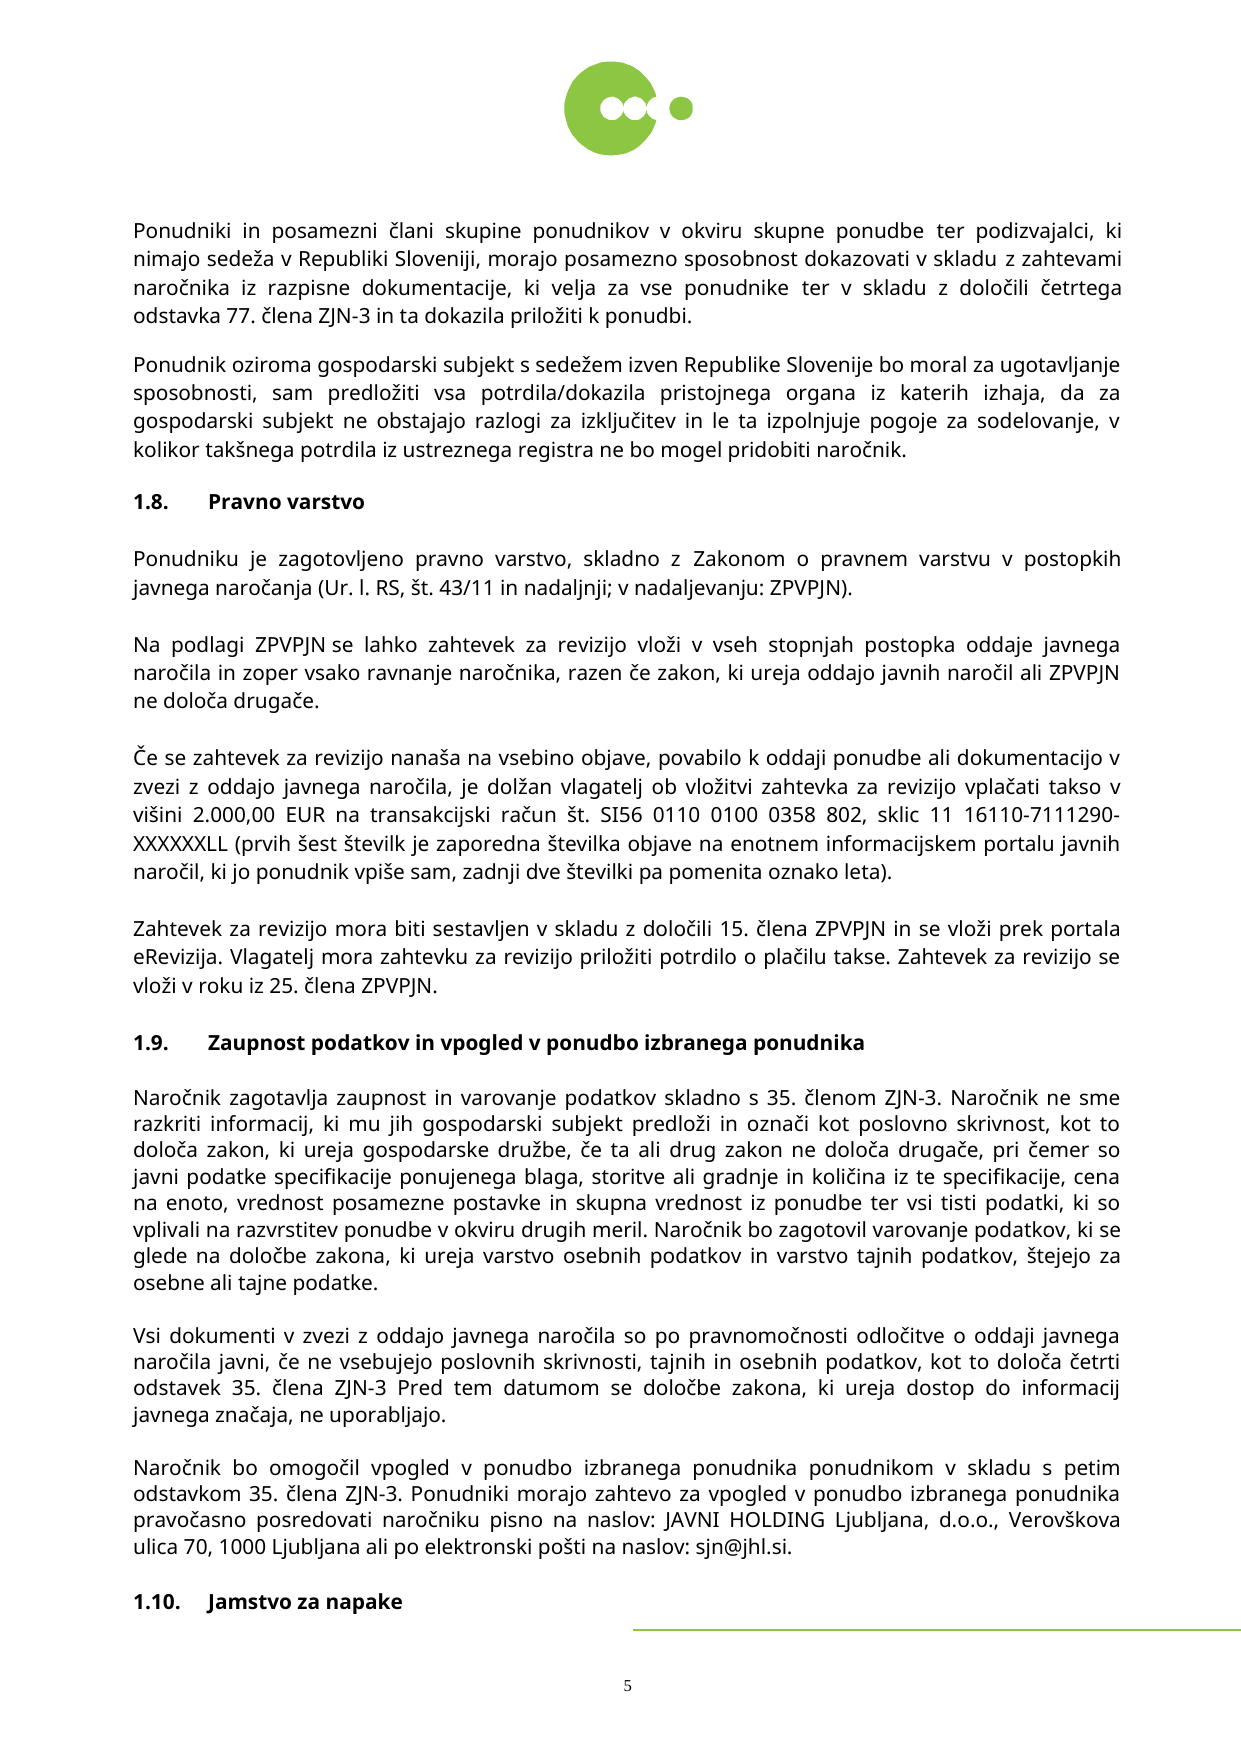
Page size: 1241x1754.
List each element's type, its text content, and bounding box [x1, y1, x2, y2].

text Naročnik zagotavlja zaupnost in varovanje podatkov skladno s 35. členom ZJN-3. Naročnik ne sme razkriti informacij, ki mu jih gospodarski subjekt predloži in označi kot poslovno skrivnost, kot to določa zakon, ki ureja gospodarske družbe, če ta ali drug zakon ne določa drugače, pri čemer so javni podatke specifikacije ponujenega blaga, storitve ali gradnje in količina iz te specifikacije, cena na enoto, vrednost posamezne postavke in skupna vrednost iz ponudbe ter vsi tisti podatki, ki so vplivali na razvrstitev ponudbe v okviru drugih meril. Naročnik bo zagotovil varovanje podatkov, ki se glede na določbe zakona, ki ureja varstvo osebnih podatkov in varstvo tajnih podatkov, štejejo za osebne ali tajne podatke. [133, 1085, 1122, 1296]
text Ponudniku je zagotovljeno pravno varstvo, skladno z Zakonom o pravnem varstvu v postopkih javnega naročanja (Ur. l. RS, št. 43/11 in nadaljnji; v nadaljevanju: ZPVPJN). [133, 544, 1122, 601]
list Jamstvo za napake [133, 1587, 1122, 1615]
text Ponudniki in posamezni člani skupine ponudnikov v okviru skupne ponudbe ter podizvajalci, ki nimajo sedeža v Republiki Sloveniji, morajo posamezno sposobnost dokazovati v skladu z zahtevami naročnika iz razpisne dokumentacije, ki velja za vse ponudnike ter v skladu z določili četrtega odstavka 77. člena ZJN-3 in ta dokazila priložiti k ponudbi. [133, 216, 1122, 330]
list Pravno varstvo [133, 487, 1122, 516]
text Zahtevek za revizijo mora biti sestavljen v skladu z določili 15. člena ZPVPJN in se vloži prek portala eRevizija. Vlagatelj mora zahtevku za revizijo priložiti potrdilo o plačilu takse. Zahtevek za revizijo se vloži v roku iz 25. člena ZPVPJN. [133, 914, 1122, 999]
text Na podlagi ZPVPJN se lahko zahtevek za revizijo vloži v vseh stopnjah postopka oddaje javnega naročila in zoper vsako ravnanje naročnika, razen če zakon, ki ureja oddajo javnih naročil ali ZPVPJN ne določa drugače. [133, 630, 1122, 715]
list Zaupnost podatkov in vpogled v ponudbo izbranega ponudnika [133, 1028, 1122, 1056]
text Ponudnik oziroma gospodarski subjekt s sedežem izven Republike Slovenije bo moral za ugotavljanje sposobnosti, sam predložiti vsa potrdila/dokazila pristojnega organa iz katerih izhaja, da za gospodarski subjekt ne obstajajo razlogi za izključitev in le ta izpolnjuje pogoje za sodelovanje, v kolikor takšnega potrdila iz ustreznega registra ne bo mogel pridobiti naročnik. [133, 350, 1122, 463]
text Če se zahtevek za revizijo nanaša na vsebino objave, povabilo k oddaji ponudbe ali dokumentacijo v zvezi z oddajo javnega naročila, je dolžan vlagatelj ob vložitvi zahtevka za revizijo vplačati takso v višini 2.000,00 EUR na transakcijski račun št. SI56 0110 0100 0358 802, sklic 11 16110-7111290-XXXXXXLL (prvih šest številk je zaporedna številka objave na enotnem informacijskem portalu javnih naročil, ki jo ponudnik vpiše sam, zadnji dve številki pa pomenita oznako leta). [133, 743, 1122, 886]
text Vsi dokumenti v zvezi z oddajo javnega naročila so po pravnomočnosti odločitve o oddaji javnega naročila javni, če ne vsebujejo poslovnih skrivnosti, tajnih in osebnih podatkov, kot to določa četrti odstavek 35. člena ZJN-3 Pred tem datumom se določbe zakona, ki ureja dostop do informacij javnega značaja, ne uporabljajo. [133, 1323, 1122, 1428]
text Naročnik bo omogočil vpogled v ponudbo izbranega ponudnika ponudnikom v skladu s petim odstavkom 35. člena ZJN-3. Ponudniki morajo zahtevo za vpogled v ponudbo izbranega ponudnika pravočasno posredovati naročniku pisno na naslov: JAVNI HOLDING Ljubljana, d.o.o., Verovškova ulica 70, 1000 Ljubljana ali po elektronski pošti na naslov: sjn@jhl.si. [133, 1455, 1122, 1560]
